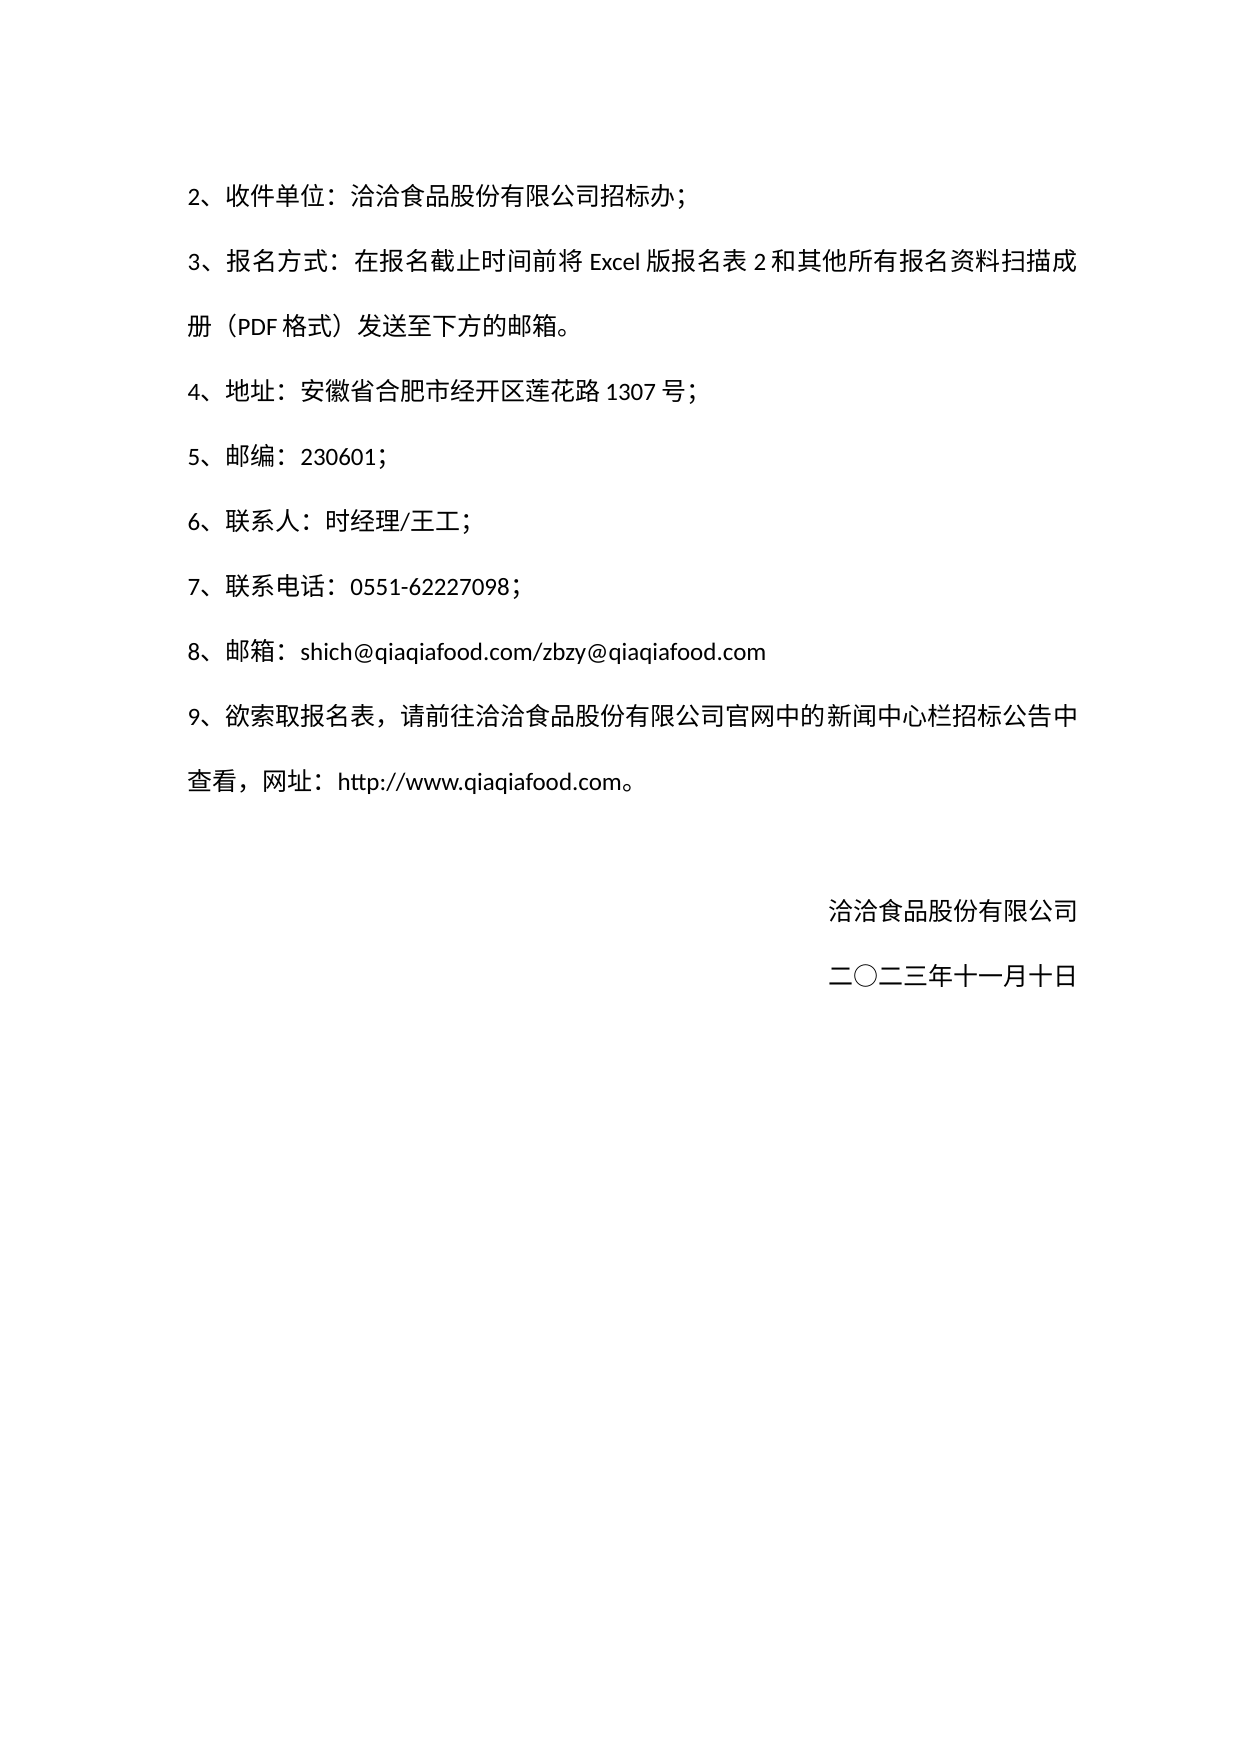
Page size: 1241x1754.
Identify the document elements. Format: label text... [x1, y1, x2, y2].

text 5、邮编：230601； [187, 422, 1078, 487]
text 3、报名方式：在报名截止时间前将Excel版报名表2和其他所有报名资料扫描成册（PDF格式）发送至下方的邮箱。 [187, 227, 1078, 357]
text 4、地址：安徽省合肥市经开区莲花路1307号； [187, 357, 1078, 422]
text 洽洽食品股份有限公司 二○二三年十一月十日 [187, 877, 1078, 1007]
text 2、收件单位：洽洽食品股份有限公司招标办； [187, 162, 1078, 227]
text 6、联系人：时经理/王工； [187, 487, 1078, 552]
text 7、联系电话：0551-62227098； [187, 552, 1078, 617]
text 8、邮箱：shich@qiaqiafood.com/zbzy@qiaqiafood.com [187, 617, 1078, 682]
text 9、欲索取报名表，请前往洽洽食品股份有限公司官网中的新闻中心栏招标公告中查看，网址：http://www.qiaqiafood.com。 [187, 682, 1078, 812]
